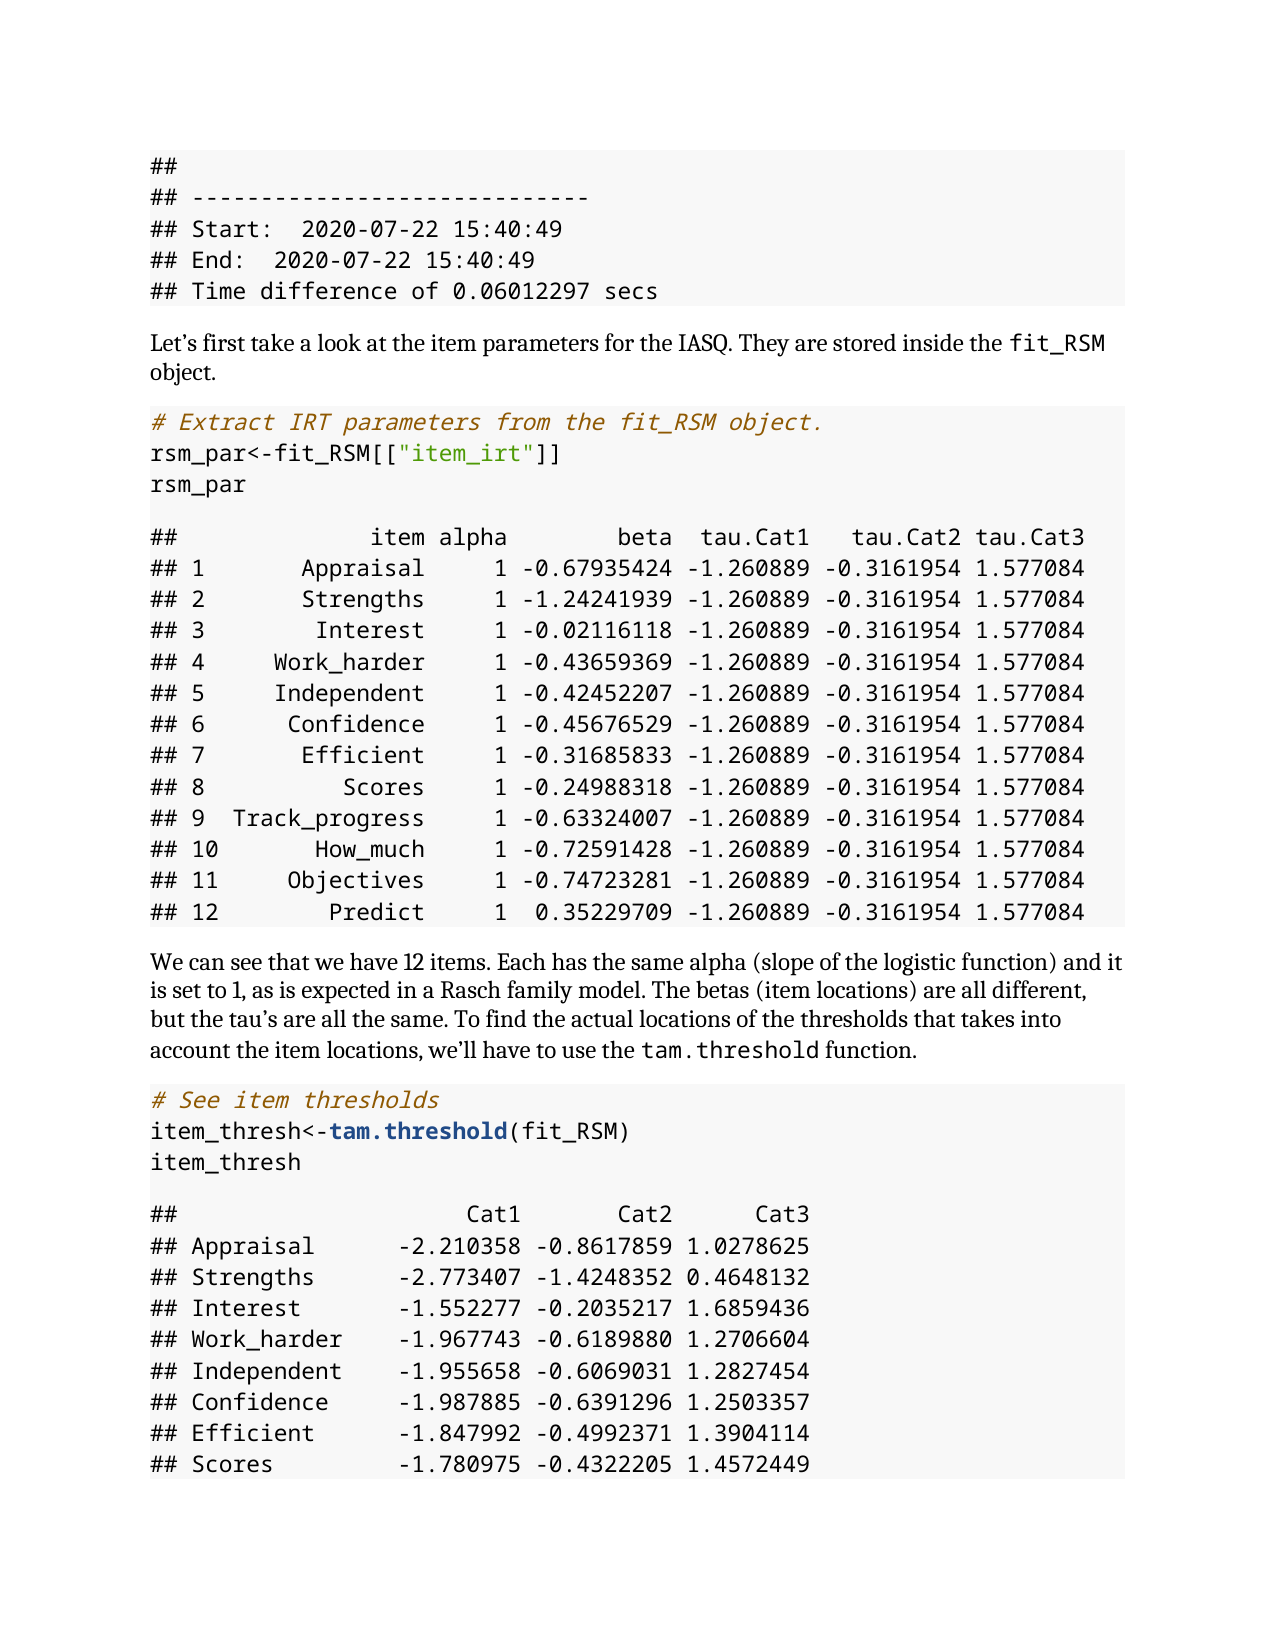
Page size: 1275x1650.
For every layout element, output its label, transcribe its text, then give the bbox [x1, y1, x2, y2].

text ## item alpha beta tau.Cat1 tau.Cat2 tau.Cat3 ## 1 Appraisal 1 -0.67935424 -1.260889 -0.3161954 1.577084 ## 2 Strengths 1 -1.24241939 -1.260889 -0.3161954 1.577084 ## 3 Interest 1 -0.02116118 -1.260889 -0.3161954 1.577084 ## 4 Work_harder 1 -0.43659369 -1.260889 -0.3161954 1.577084 ## 5 Independent 1 -0.42452207 -1.260889 -0.3161954 1.577084 ## 6 Confidence 1 -0.45676529 -1.260889 -0.3161954 1.577084 ## 7 Efficient 1 -0.31685833 -1.260889 -0.3161954 1.577084 ## 8 Scores 1 -0.24988318 -1.260889 -0.3161954 1.577084 ## 9 Track_progress 1 -0.63324007 -1.260889 -0.3161954 1.577084 ## 10 How_much 1 -0.72591428 -1.260889 -0.3161954 1.577084 ## 11 Objectives 1 -0.74723281 -1.260889 -0.3161954 1.577084 ## 12 Predict 1 0.35229709 -1.260889 -0.3161954 1.577084 [150, 520, 1125, 927]
text # See item thresholds item_thresh<-tam.threshold(fit_RSM) item_thresh [301, 1084, 1125, 1177]
text We can see that we have 12 items. Each has the same alpha (slope of the logistic function) and it is set to 1, as is expected in a Rasch family model. The betas (item locations) are all different, but the tau’s are all the same. To find the actual locations of the thresholds that takes into account the item locations, we’ll have to use the tam.threshold function. [150, 947, 1125, 1065]
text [150, 1198, 1125, 1479]
text Let’s first take a look at the item parameters for the IASQ. They are stored inside the fit_RSM object. [150, 327, 1125, 387]
text # Extract IRT parameters from the fit_RSM object. rsm_par<-fit_RSM[["item_irt"]] rsm_par [246, 406, 1125, 499]
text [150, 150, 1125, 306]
